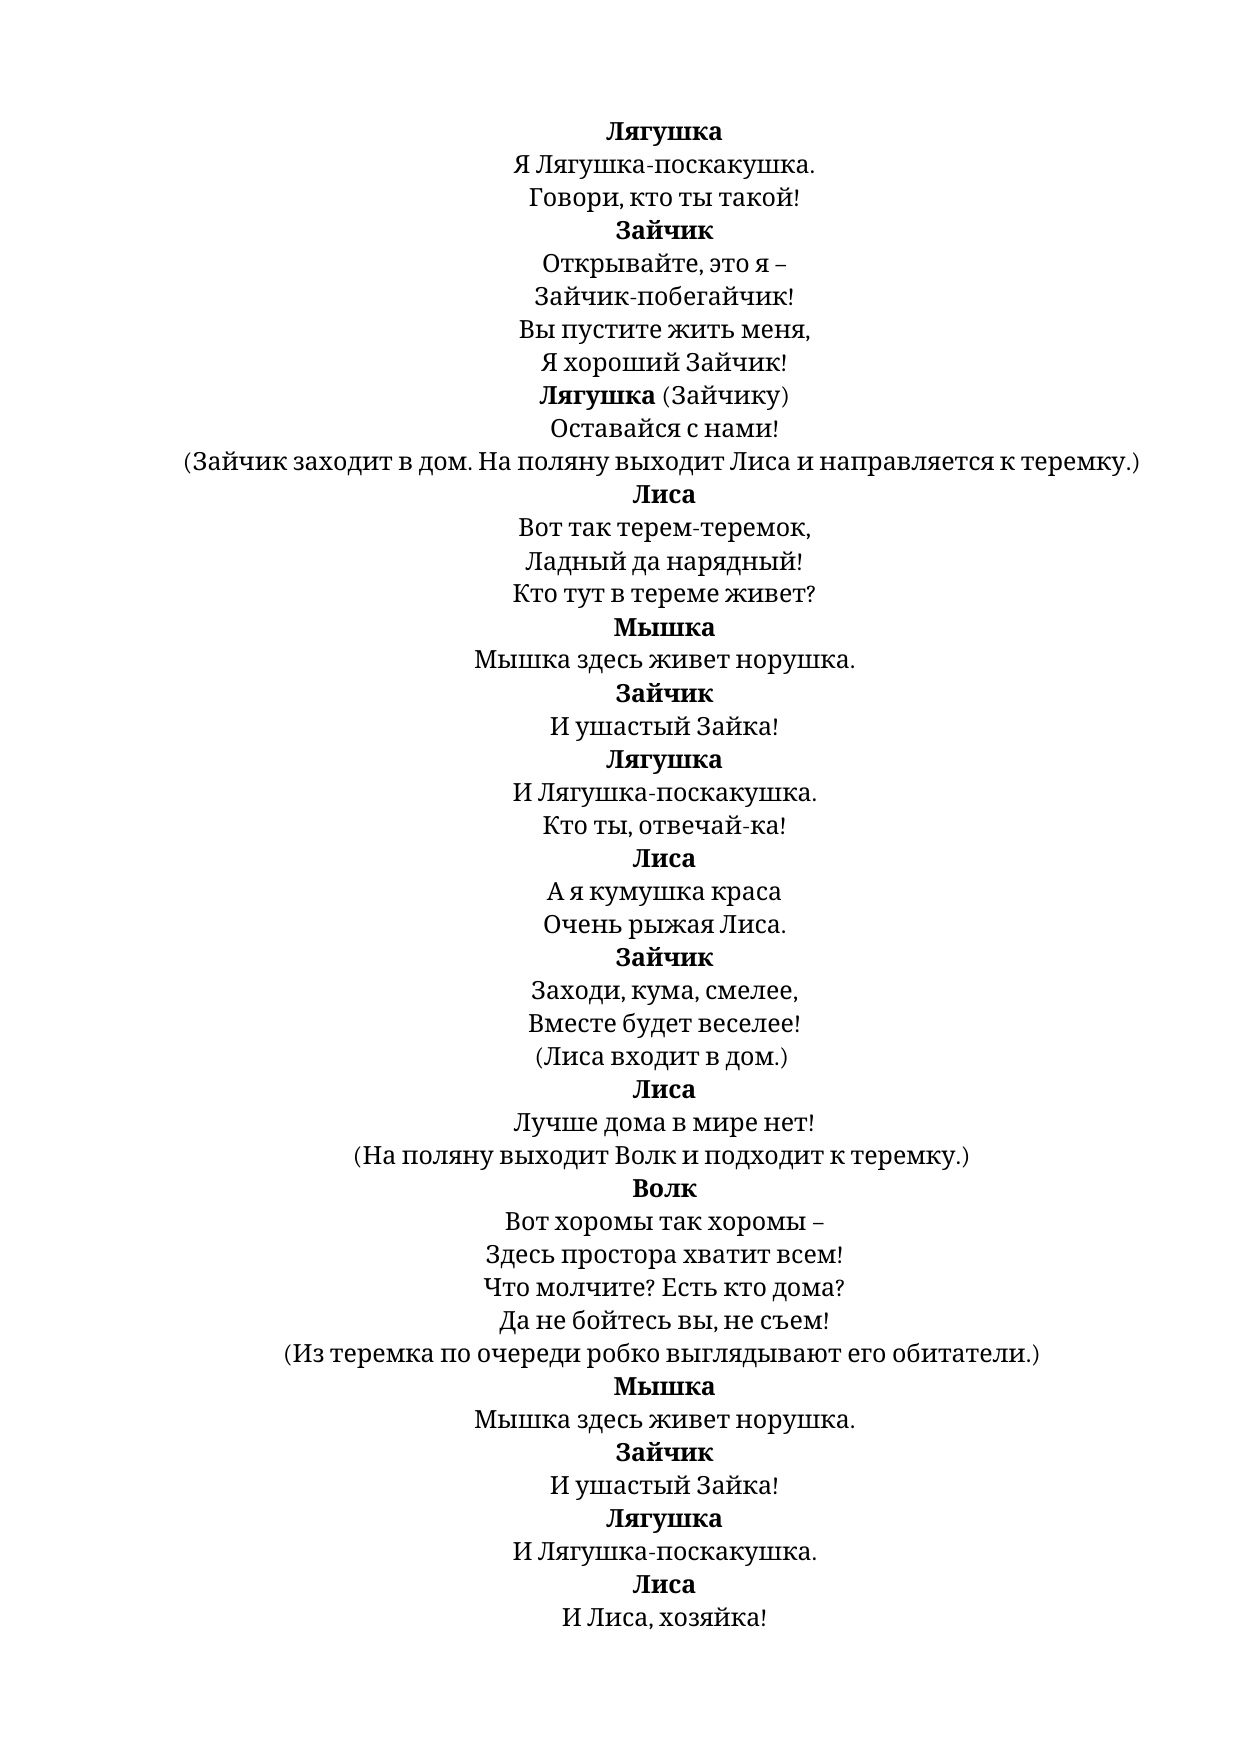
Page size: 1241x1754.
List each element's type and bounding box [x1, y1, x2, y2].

text [177, 118, 1152, 1633]
